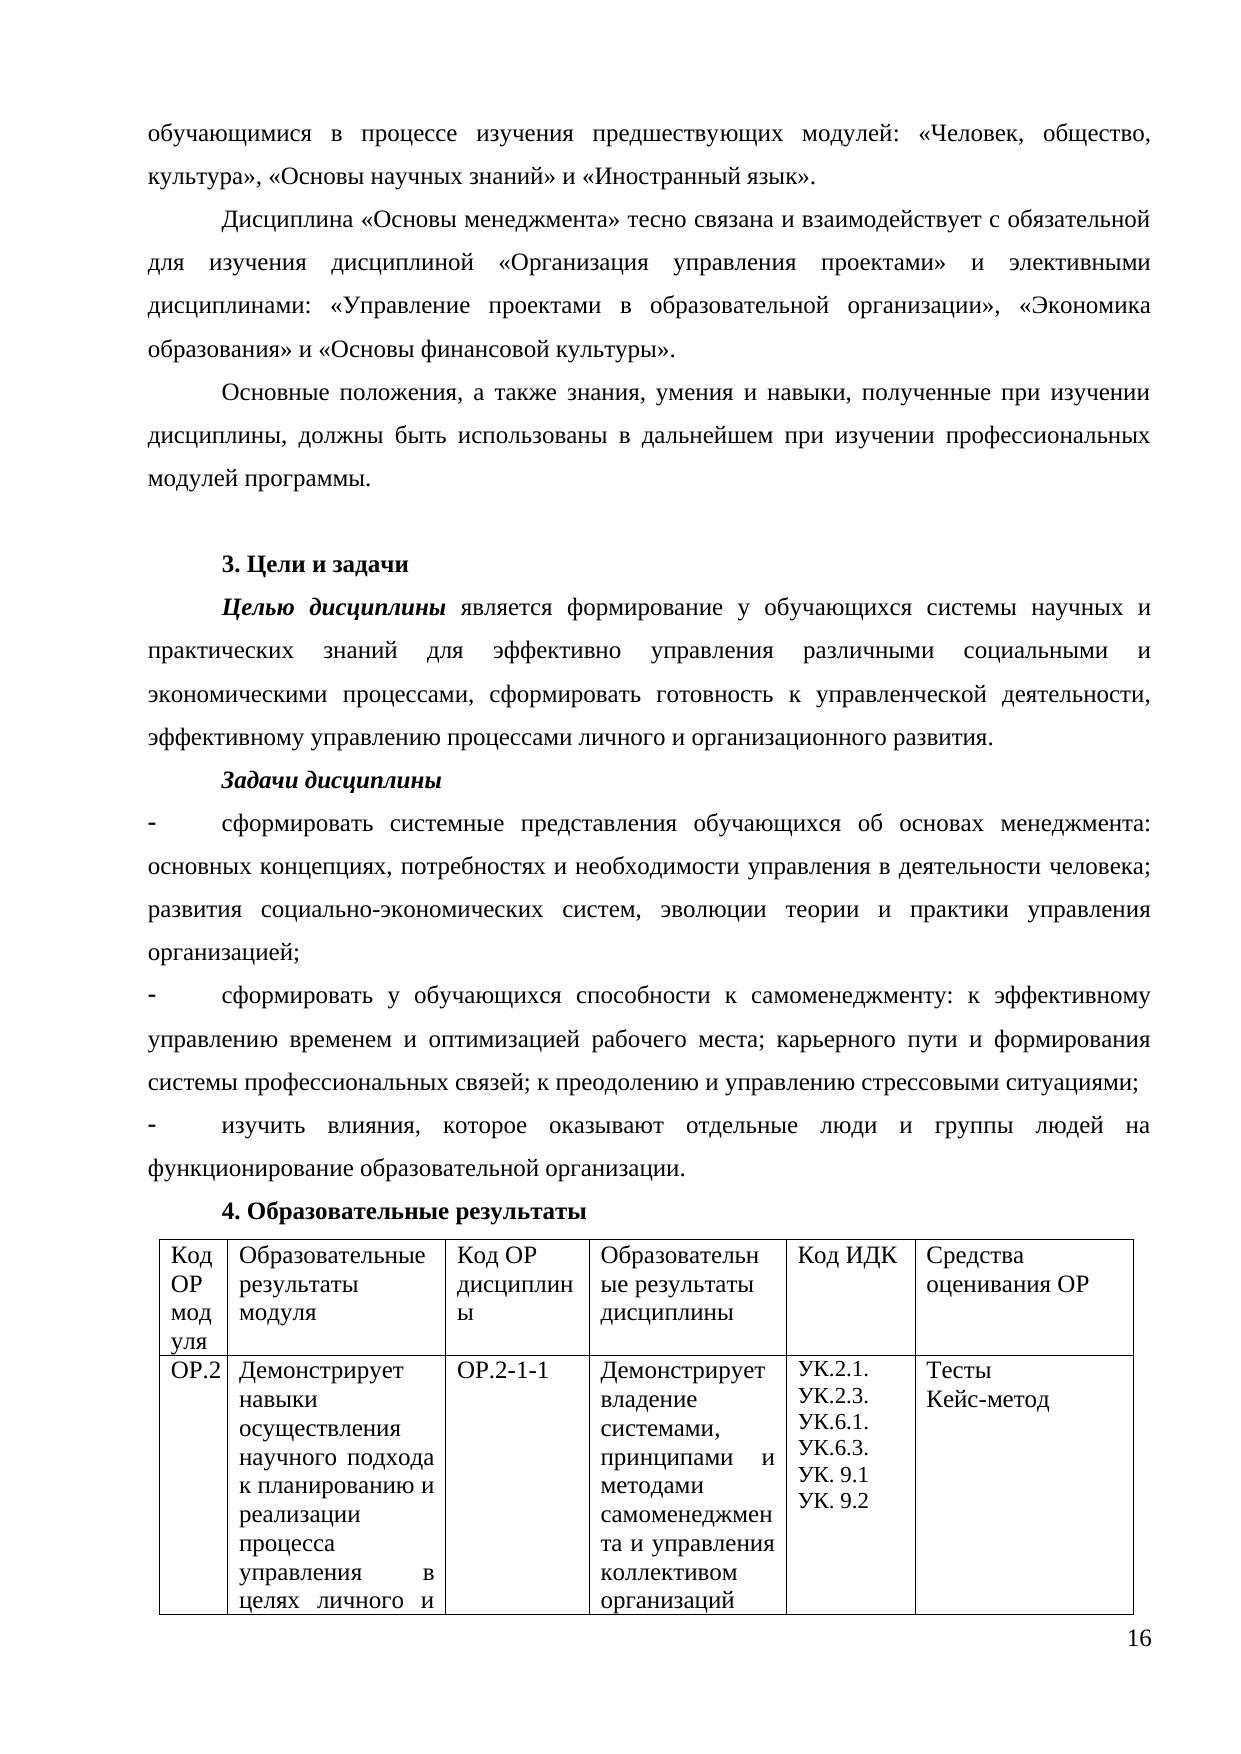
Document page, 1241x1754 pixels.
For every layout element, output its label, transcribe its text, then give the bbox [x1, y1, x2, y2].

text Дисциплина «Основы менеджмента» тесно связана и взаимодействует с обязательной для изучения дисциплиной «Организация управления проектами» и элективными дисциплинами: «Управление проектами в образовательной организации», «Экономика образования» и «Основы финансовой культуры». [148, 204, 1152, 362]
table_header Средства оценивания ОР [916, 1240, 1133, 1355]
table_cell Тесты Кейс-метод [916, 1356, 1133, 1614]
text 3. Цели и задачи [148, 549, 1152, 578]
text 4. Образовательные результаты [148, 1196, 1152, 1225]
list сформировать у обучающихся способности к самоменеджменту: к эффективному управлению временем и оптимизацией рабочего места; карьерного пути и формирования системы профессиональных связей; к преодолению и управлению стрессовыми ситуациями; [148, 981, 1152, 1096]
table_header Код ОР дисциплины [446, 1240, 589, 1355]
table_header Образовательные результаты модуля [228, 1240, 445, 1355]
table_header Код ИДК [787, 1240, 915, 1355]
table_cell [590, 1356, 786, 1614]
table_cell ОР.2-1-1 [446, 1356, 589, 1614]
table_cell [787, 1356, 915, 1614]
table_header Код ОР модуля [160, 1240, 227, 1355]
table_header Образовательные результаты дисциплины [590, 1240, 786, 1355]
list сформировать системные представления обучающихся об основах менеджмента: основных концепциях, потребностях и необходимости управления в деятельности человека; развития социально-экономических систем, эволюции теории и практики управления организацией; [148, 808, 1152, 966]
list изучить влияния, которое оказывают отдельные люди и группы людей на функционирование образовательной организации. [148, 1110, 1152, 1182]
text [148, 118, 1152, 190]
table_cell ОР.2 [160, 1356, 227, 1614]
text Задачи дисциплины [148, 765, 1152, 794]
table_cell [228, 1356, 445, 1614]
text Основные положения, а также знания, умения и навыки, полученные при изучении дисциплины, должны быть использованы в дальнейшем при изучении профессиональных модулей программы. [148, 377, 1152, 492]
text Целью дисциплины является формирование у обучающихся системы научных и практических знаний для эффективно управления различными социальными и экономическими процессами, сформировать готовность к управленческой деятельности, эффективному управлению процессами личного и организационного развития. [148, 592, 1152, 751]
